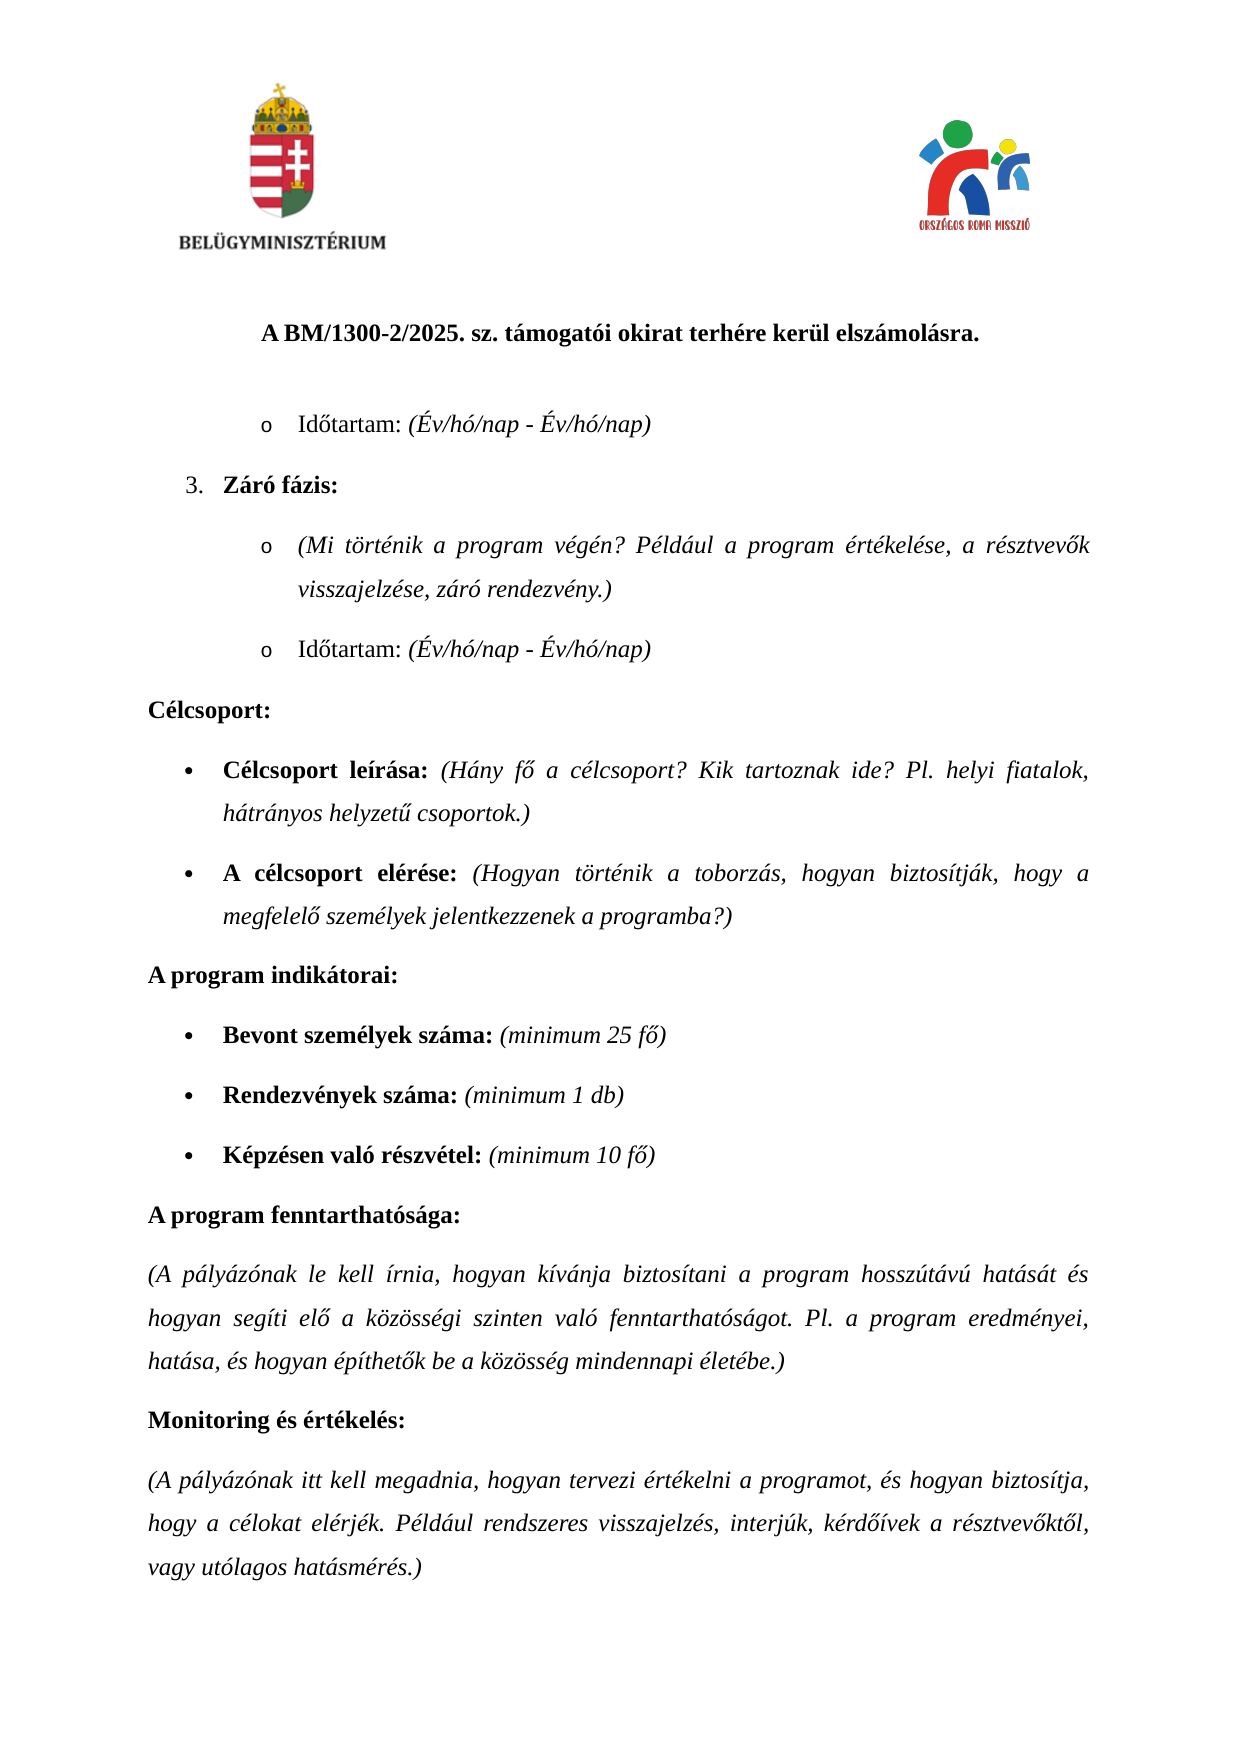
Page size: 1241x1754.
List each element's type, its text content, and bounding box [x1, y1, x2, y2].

text A program indikátorai: [148, 961, 1093, 989]
list Időtartam: (Év/hó/nap - Év/hó/nap) [260, 634, 1093, 663]
text Monitoring és értékelés: [148, 1406, 1093, 1434]
text (A pályázónak le kell írnia, hogyan kívánja biztosítani a program hosszútávú hatását és hogyan segíti elő a közösségi szinten való fenntarthatóságot. Pl. a program eredményei, hatása, és hogyan építhetők be a közösség mindennapi életébe.) [148, 1259, 1093, 1374]
text A program fenntarthatósága: [148, 1200, 1093, 1228]
list (Mi történik a program végén? Például a program értékelése, a résztvevők visszajelzése, záró rendezvény.) [260, 530, 1093, 603]
picture [147, 75, 413, 259]
text (A pályázónak itt kell megadnia, hogyan tervezi értékelni a programot, és hogyan biztosítja, hogy a célokat elérjék. Például rendszeres visszajelzés, interjúk, kérdőívek a résztvevőktől, vagy utólagos hatásmérés.) [148, 1465, 1093, 1580]
list Célcsoport leírása: (Hány fő a célcsoport? Kik tartoznak ide? Pl. helyi fiatalok, hátrányos helyzetű csoportok.) [185, 755, 1093, 827]
text Célcsoport: [148, 695, 1093, 724]
list A célcsoport elérése: (Hogyan történik a toborzás, hogyan biztosítják, hogy a megfelelő személyek jelentkezzenek a programba?) [185, 858, 1093, 929]
list Bevont személyek száma: (minimum 25 fő) [185, 1020, 1093, 1049]
list Rendezvények száma: (minimum 1 db) [185, 1080, 1093, 1109]
list Időtartam: (Év/hó/nap - Év/hó/nap) [260, 409, 1093, 439]
list Záró fázis: [185, 470, 1093, 499]
picture [917, 118, 1032, 232]
list Képzésen való részvétel: (minimum 10 fő) [185, 1140, 1093, 1169]
